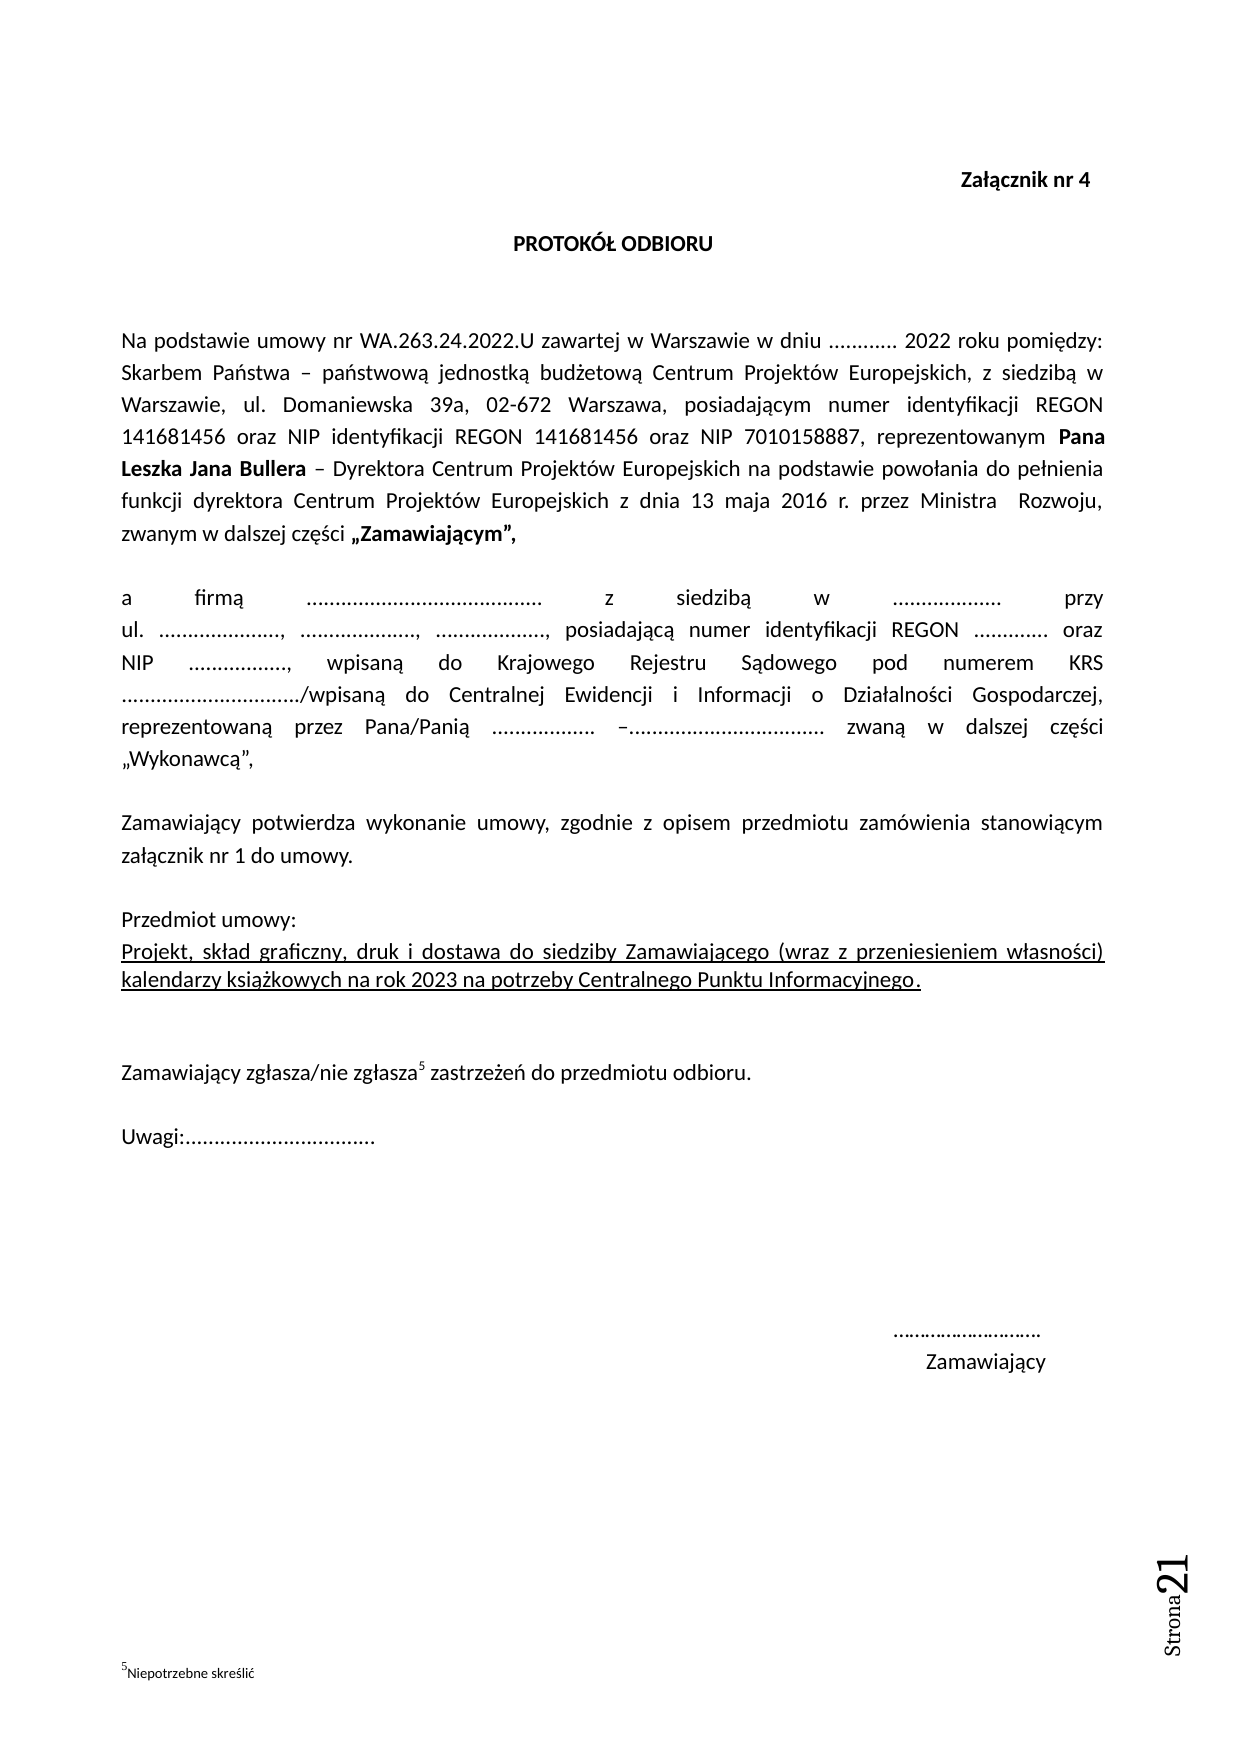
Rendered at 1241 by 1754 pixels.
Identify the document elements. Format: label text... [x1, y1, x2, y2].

text ………………………. [121, 1315, 1105, 1343]
text Przedmiot umowy: [121, 905, 1105, 933]
text Zamawiający potwierdza wykonanie umowy, zgodnie z opisem przedmiotu zamówienia stanowiącym załącznik nr 1 do umowy. [121, 808, 1105, 869]
text Uwagi:................................. [121, 1122, 1105, 1150]
text a firmą ......................................... z siedzibą w ................... przy ul. ....................., ...................., ..................., posiadającą numer identyfikacji REGON ............. oraz NIP ................., wpisaną do Krajowego Rejestru Sądowego pod numerem KRS .............................../wpisaną do Centralnej Ewidencji i Informacji o Działalności Gospodarczej, reprezentowaną przez Pana/Panią .................. –.................................. zwaną w dalszej części „Wykonawcą”, [121, 583, 1105, 772]
text Projekt, skład graficzny, druk i dostawa do siedziby Zamawiającego (wraz z przeniesieniem własności) kalendarzy książkowych na rok 2023 na potrzeby Centralnego Punktu Informacyjnego. [121, 963, 1105, 993]
text Zamawiający [121, 1347, 1105, 1375]
text Projekt, skład graficzny, druk i dostawa do siedziby Zamawiającego (wraz z przeniesieniem własności) kalendarzy książkowych na rok 2023 na potrzeby Centralnego Punktu Informacyjnego. [121, 937, 1105, 961]
text Załącznik nr 4 [121, 165, 1105, 193]
text Na podstawie umowy nr WA.263.24.2022.U zawartej w Warszawie w dniu ............ 2022 roku pomiędzy: Skarbem Państwa – państwową jednostką budżetową Centrum Projektów Europejskich, z siedzibą w Warszawie, ul. Domaniewska 39a, 02-672 Warszawa, posiadającym numer identyfikacji REGON 141681456 oraz NIP identyfikacji REGON 141681456 oraz NIP 7010158887, reprezentowanym Pana Leszka Jana Bullera – Dyrektora Centrum Projektów Europejskich na podstawie powołania do pełnienia funkcji dyrektora Centrum Projektów Europejskich z dnia 13 maja 2016 r. przez Ministra Rozwoju, zwanym w dalszej części „Zamawiającym”, [121, 326, 1105, 547]
text Zamawiający zgłasza/nie zgłasza zastrzeżeń do przedmiotu odbioru. [121, 1058, 1105, 1086]
text PROTOKÓŁ ODBIORU [121, 229, 1105, 257]
